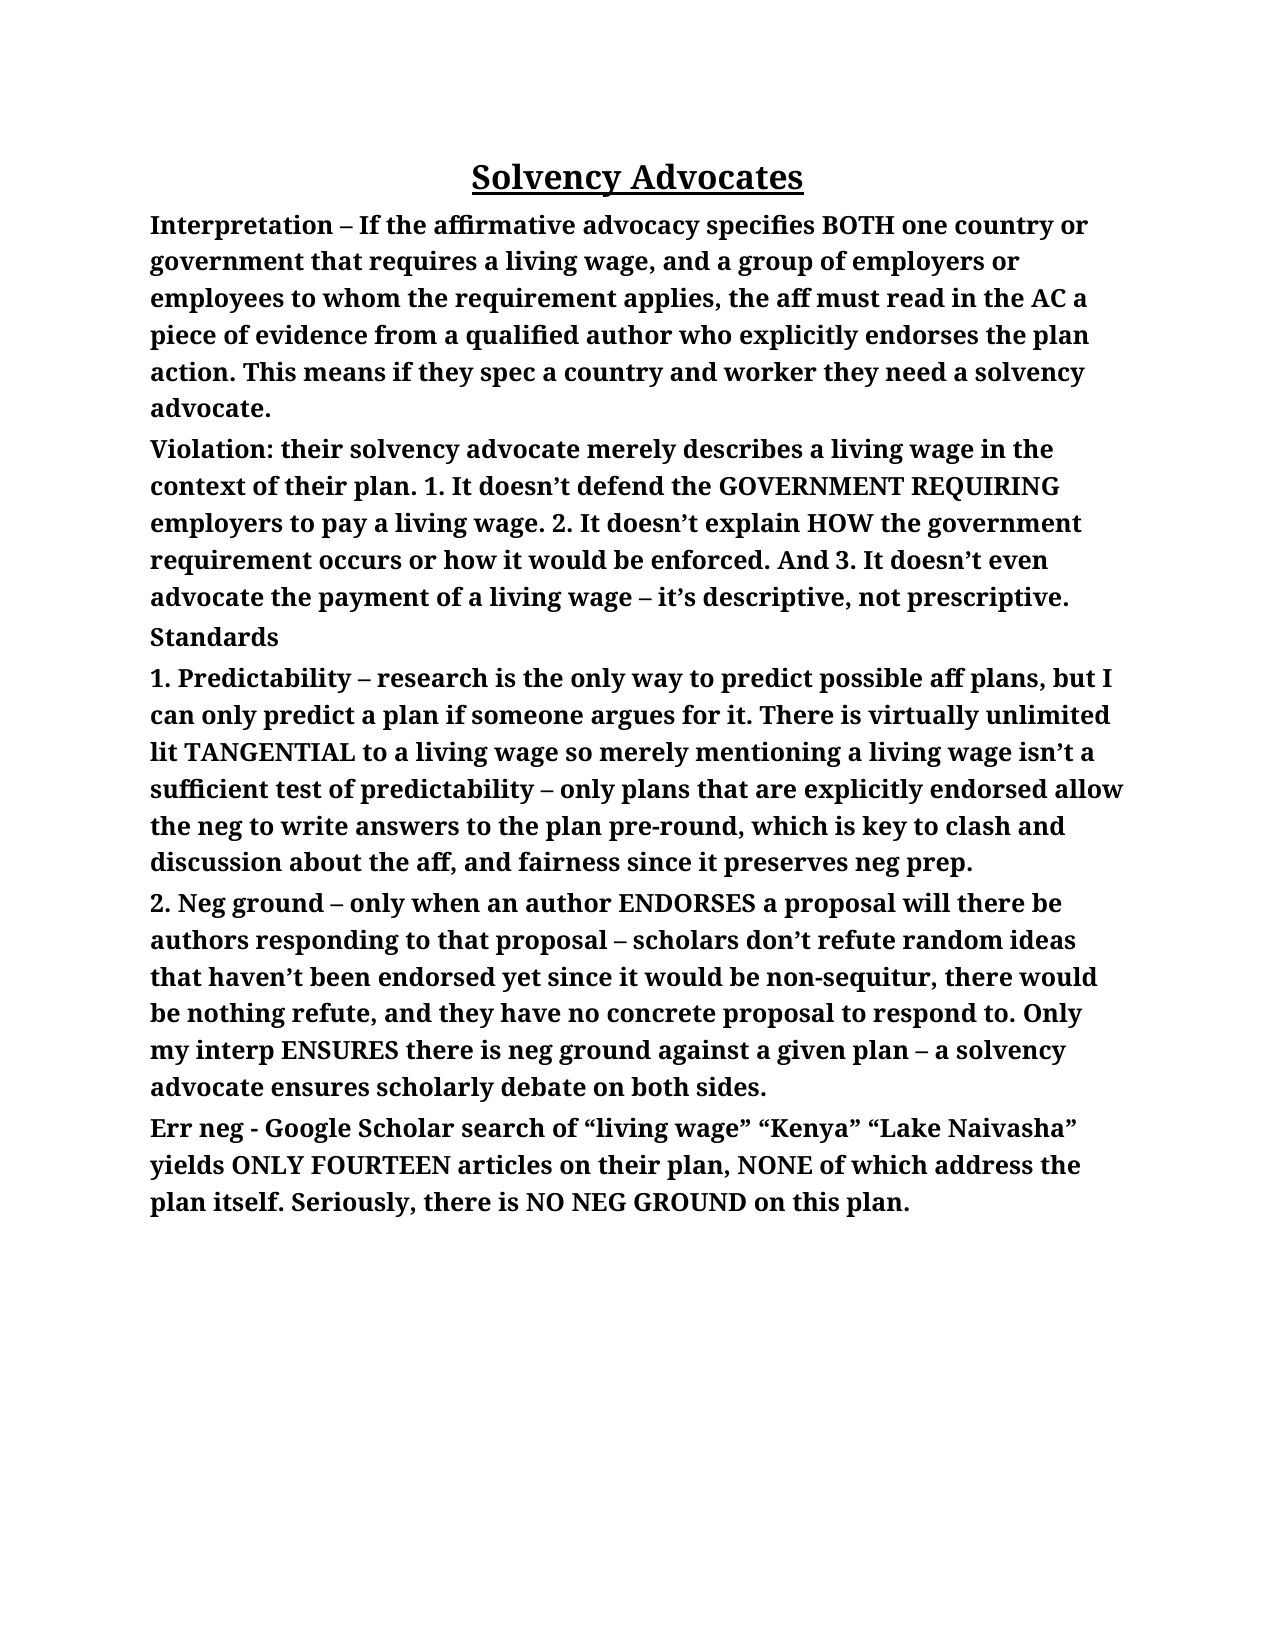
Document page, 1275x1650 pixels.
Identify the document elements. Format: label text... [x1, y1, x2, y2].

subtitle Violation: their solvency advocate merely describes a living wage in the context of their plan. 1. It doesn’t defend the GOVERNMENT REQUIRING employers to pay a living wage. 2. It doesn’t explain HOW the government requirement occurs or how it would be enforced. And 3. It doesn’t even advocate the payment of a living wage – it’s descriptive, not prescriptive. [150, 432, 1125, 613]
subtitle Solvency Advocates [150, 154, 1125, 199]
subtitle Standards [150, 620, 1125, 654]
subtitle Err neg - Google Scholar search of “living wage” “Kenya” “Lake Naivasha” yields ONLY FOURTEEN articles on their plan, NONE of which address the plan itself. Seriously, there is NO NEG GROUND on this plan. [150, 1111, 1125, 1218]
subtitle 1. Predictability – research is the only way to predict possible aff plans, but I can only predict a plan if someone argues for it. There is virtually unlimited lit TANGENTIAL to a living wage so merely mentioning a living wage isn’t a sufficient test of predictability – only plans that are explicitly endorsed allow the neg to write answers to the plan pre-round, which is key to clash and discussion about the aff, and fairness since it preserves neg prep. [150, 661, 1125, 879]
subtitle Interpretation – If the affirmative advocacy specifies BOTH one country or government that requires a living wage, and a group of employers or employees to whom the requirement applies, the aff must read in the AC a piece of evidence from a qualified author who explicitly endorses the plan action. This means if they spec a country and worker they need a solvency advocate. [150, 207, 1125, 425]
subtitle 2. Neg ground – only when an author ENDORSES a proposal will there be authors responding to that proposal – scholars don’t refute random ideas that haven’t been endorsed yet since it would be non-sequitur, there would be nothing refute, and they have no concrete proposal to respond to. Only my interp ENSURES there is neg ground against a given plan – a solvency advocate ensures scholarly debate on both sides. [150, 886, 1125, 1104]
